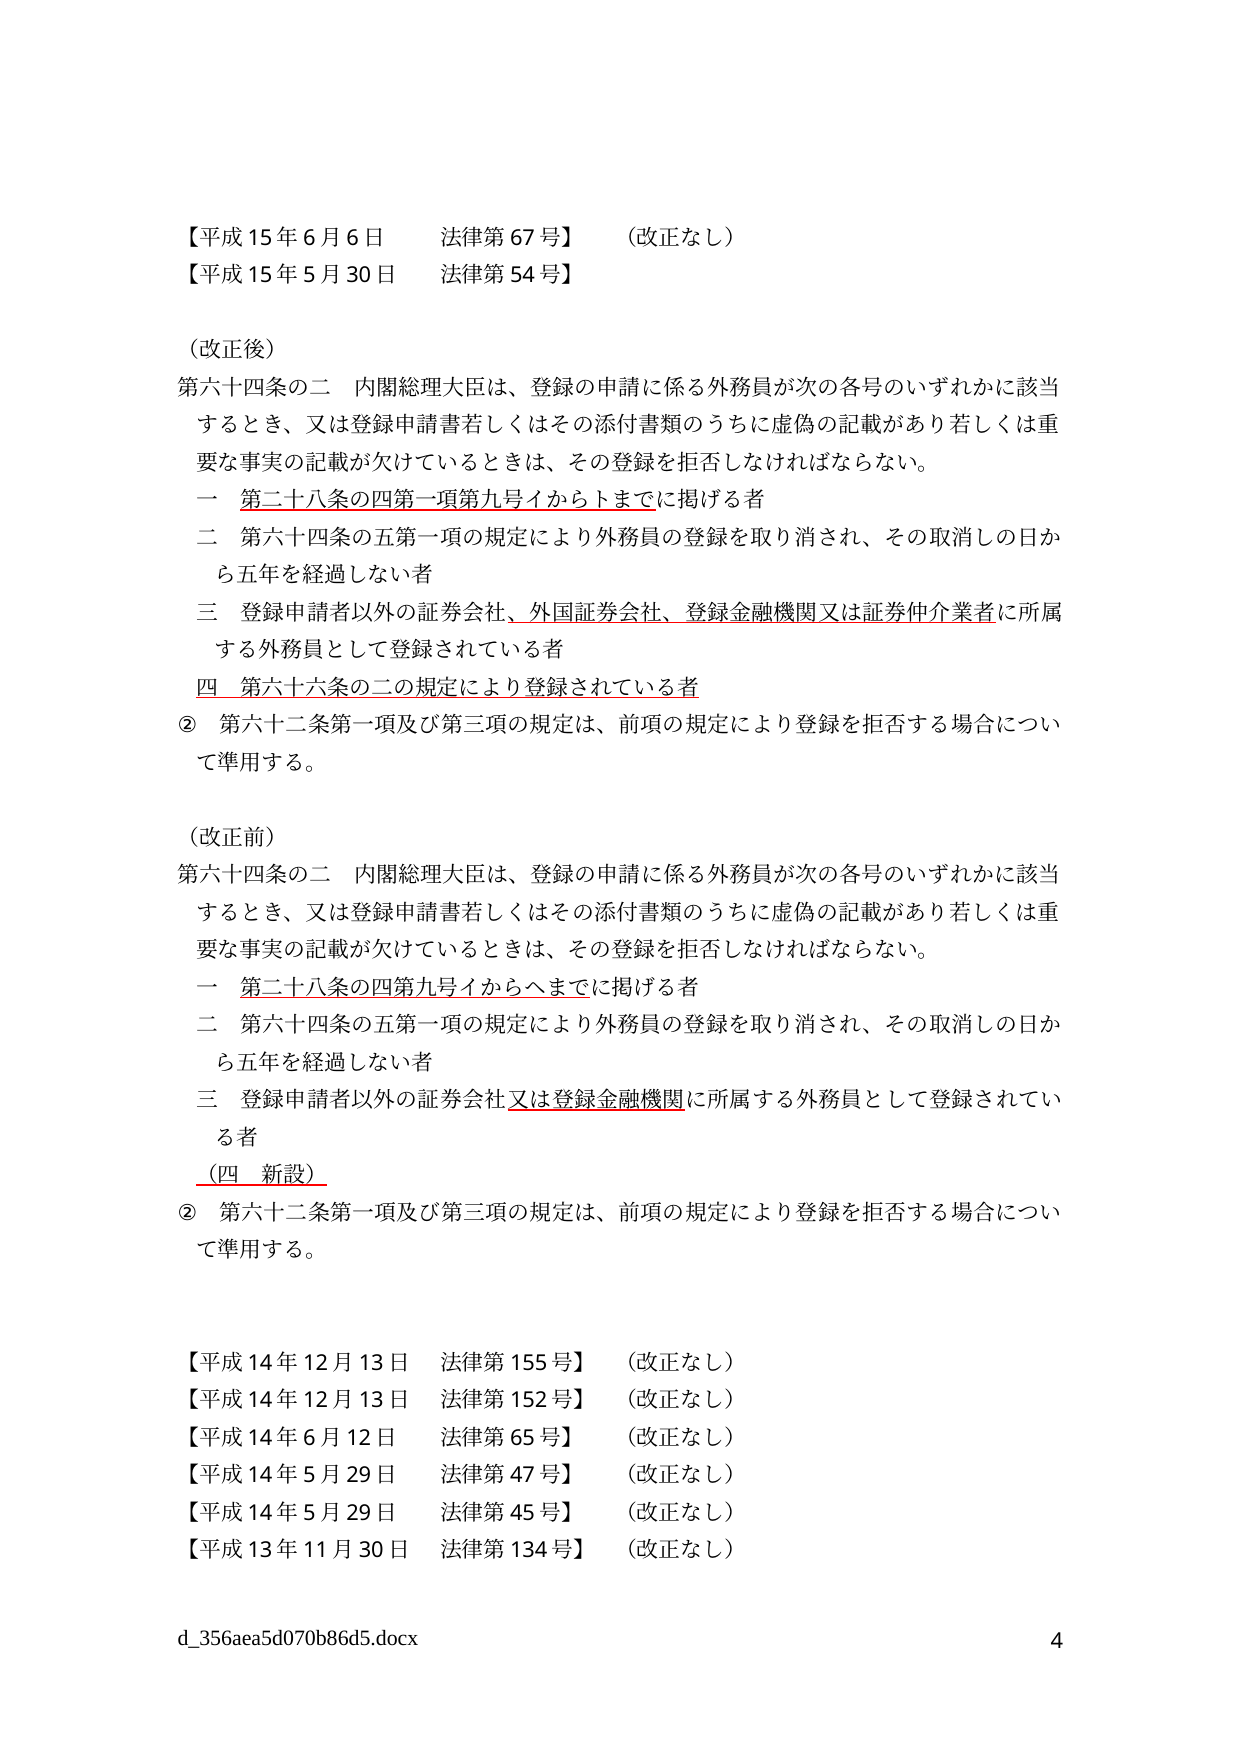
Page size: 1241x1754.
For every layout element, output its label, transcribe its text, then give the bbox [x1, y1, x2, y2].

text 三 登録申請者以外の証券会社、外国証券会社、登録金融機関又は証券仲介業者に所属する外務員として登録されている者 [196, 592, 1063, 667]
text 【平成15年5月30日 法律第54号】 [177, 254, 1063, 292]
text 【平成14年12月13日 法律第155号】 （改正なし） [177, 1342, 1063, 1379]
text 第六十四条の二 内閣総理大臣は、登録の申請に係る外務員が次の各号のいずれかに該当するとき、又は登録申請書若しくはその添付書類のうちに虚偽の記載があり若しくは重要な事実の記載が欠けているときは、その登録を拒否しなければならない。 [177, 854, 1063, 967]
text （改正後） [177, 329, 1063, 367]
text ② 第六十二条第一項及び第三項の規定は、前項の規定により登録を拒否する場合について準用する。 [177, 1192, 1063, 1267]
text 【平成14年12月13日 法律第152号】 （改正なし） [177, 1379, 1063, 1417]
text 【平成15年6月6日 法律第67号】 （改正なし） [177, 217, 1063, 254]
text 【平成14年5月29日 法律第47号】 （改正なし） [177, 1454, 1063, 1492]
text 第六十四条の二 内閣総理大臣は、登録の申請に係る外務員が次の各号のいずれかに該当するとき、又は登録申請書若しくはその添付書類のうちに虚偽の記載があり若しくは重要な事実の記載が欠けているときは、その登録を拒否しなければならない。 [177, 367, 1063, 479]
text 【平成13年11月30日 法律第134号】 （改正なし） [177, 1529, 1063, 1567]
text 一 第二十八条の四第一項第九号イからトまでに掲げる者 [196, 479, 1063, 517]
text 【平成14年5月29日 法律第45号】 （改正なし） [177, 1492, 1063, 1529]
text 二 第六十四条の五第一項の規定により外務員の登録を取り消され、その取消しの日から五年を経過しない者 [196, 1004, 1063, 1079]
text 四 第六十六条の二の規定により登録されている者 [196, 667, 1063, 704]
text （改正前） [177, 817, 1063, 854]
text 二 第六十四条の五第一項の規定により外務員の登録を取り消され、その取消しの日から五年を経過しない者 [196, 517, 1063, 592]
text 【平成14年6月12日 法律第65号】 （改正なし） [177, 1417, 1063, 1454]
text ② 第六十二条第一項及び第三項の規定は、前項の規定により登録を拒否する場合について準用する。 [177, 704, 1063, 779]
text 三 登録申請者以外の証券会社又は登録金融機関に所属する外務員として登録されている者 [196, 1079, 1063, 1154]
text （四 新設） [196, 1154, 1063, 1192]
text 一 第二十八条の四第九号イからヘまでに掲げる者 [196, 967, 1063, 1004]
